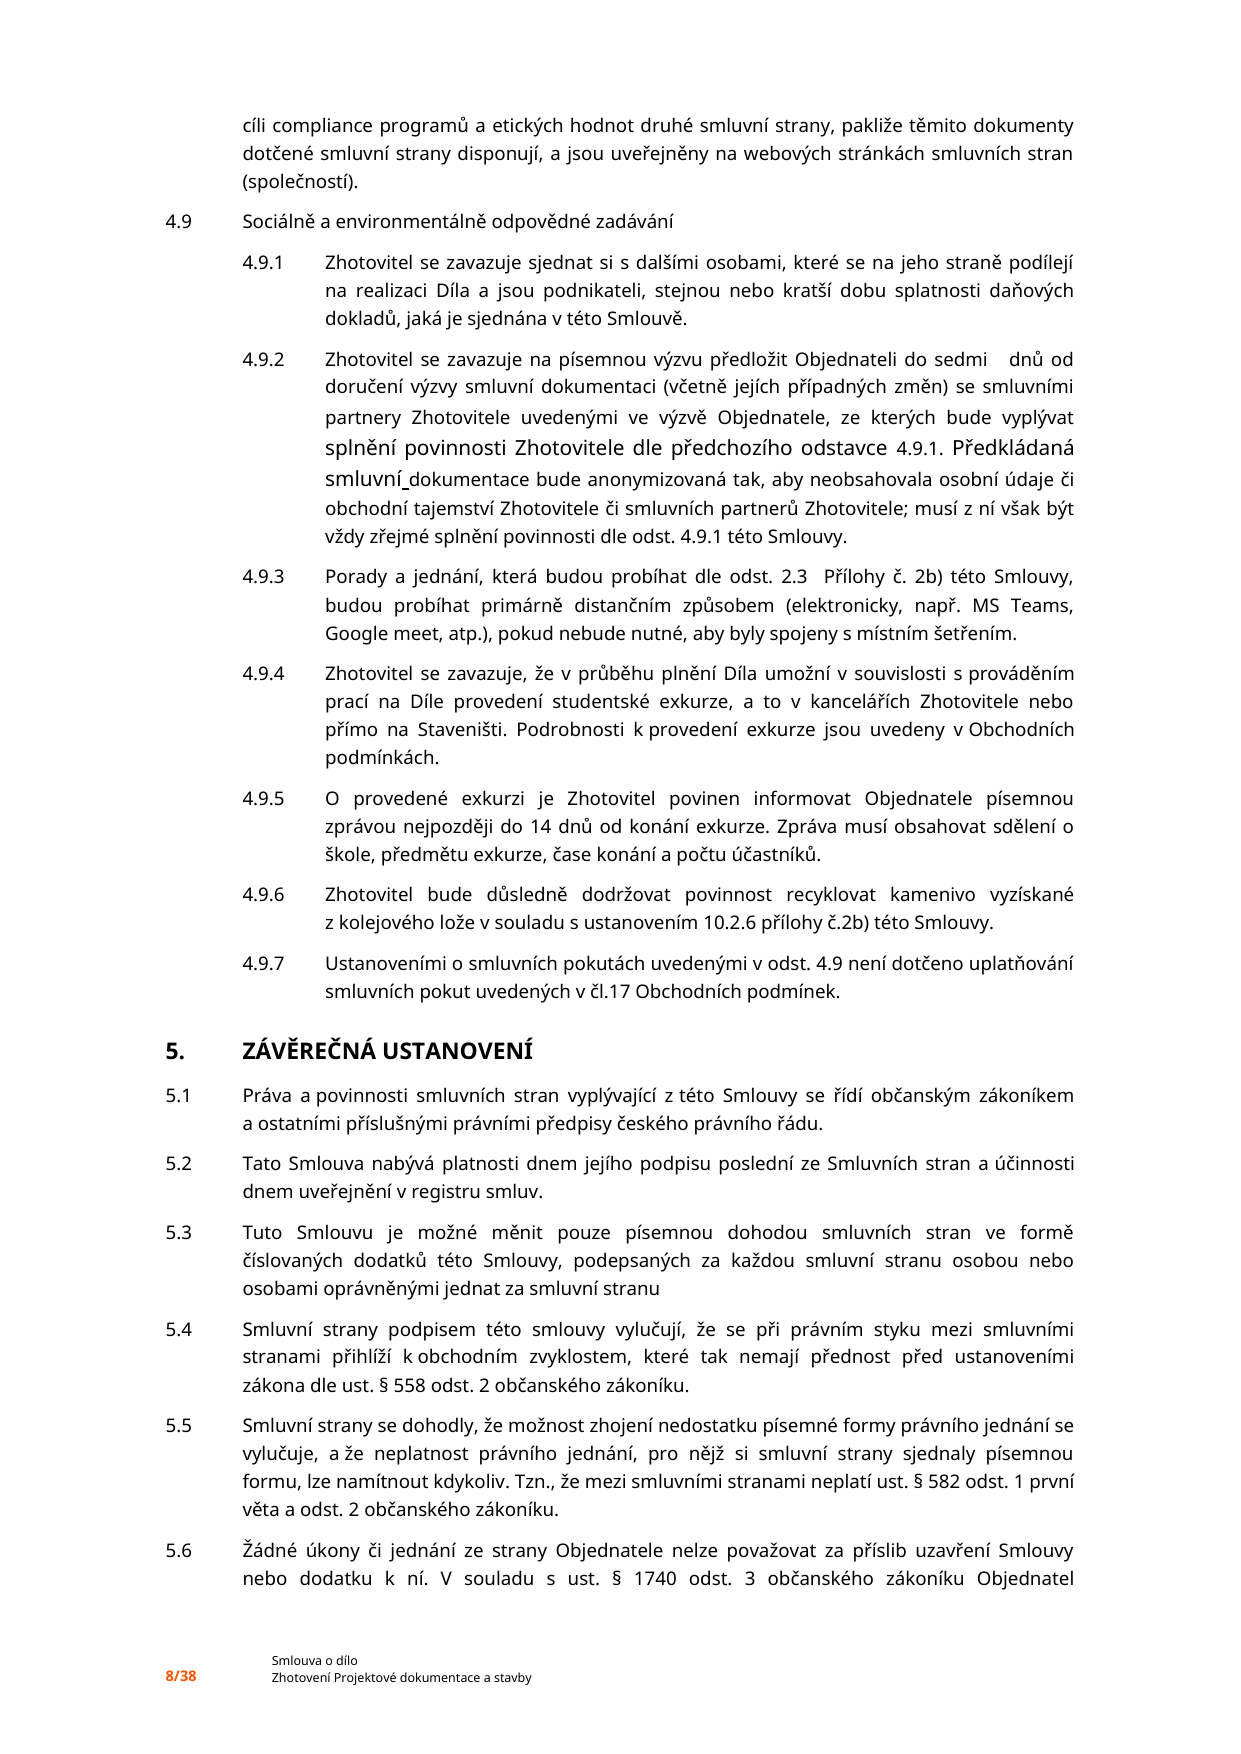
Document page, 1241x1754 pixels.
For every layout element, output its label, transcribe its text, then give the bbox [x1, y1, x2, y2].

text ZÁVĚREČNÁ USTANOVENÍ [165, 1035, 1075, 1067]
list Porady a jednání, která budou probíhat dle odst. 2.3 Přílohy č. 2b) této Smlouvy, budou probíhat primárně distančním způsobem (elektronicky, např. MS Teams, Google meet, atp.), pokud nebude nutné, aby byly spojeny s místním šetřením. [242, 564, 1075, 645]
text Smluvní strany podpisem této smlouvy vylučují, že se při právním styku mezi smluvními stranami přihlíží k obchodním zvyklostem, které tak nemají přednost před ustanoveními zákona dle ust. § 558 odst. 2 občanského zákoníku. [165, 1316, 1075, 1397]
list Zhotovitel se zavazuje sjednat si s dalšími osobami, které se na jeho straně podílejí na realizaci Díla a jsou podnikateli, stejnou nebo kratší dobu splatnosti daňových dokladů, jaká je sjednána v této Smlouvě. [242, 249, 1075, 331]
list Zhotovitel se zavazuje na písemnou výzvu předložit Objednateli do sedmi dnů od doručení výzvy smluvní dokumentaci (včetně jejích případných změn) se smluvními partnery Zhotovitele uvedenými ve výzvě Objednatele, ze kterých bude vyplývat splnění povinnosti Zhotovitele dle předchozího odstavce 4.9.1. Předkládaná smluvní dokumentace bude anonymizovaná tak, aby neobsahovala osobní údaje či obchodní tajemství Zhotovitele či smluvních partnerů Zhotovitele; musí z ní však být vždy zřejmé splnění povinnosti dle odst. 4.9.1 této Smlouvy. [242, 346, 1075, 549]
text Smluvní strany se dohodly, že možnost zhojení nedostatku písemné formy právního jednání se vylučuje, a že neplatnost právního jednání, pro nějž si smluvní strany sjednaly písemnou formu, lze namítnout kdykoliv. Tzn., že mezi smluvními stranami neplatí ust. § 582 odst. 1 první věta a odst. 2 občanského zákoníku. [165, 1412, 1075, 1522]
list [242, 112, 1075, 194]
text Tuto Smlouvu je možné měnit pouze písemnou dohodou smluvních stran ve formě číslovaných dodatků této Smlouvy, podepsaných za každou smluvní stranu osobou nebo osobami oprávněnými jednat za smluvní stranu [165, 1219, 1075, 1301]
text Tato Smlouva nabývá platnosti dnem jejího podpisu poslední ze Smluvních stran a účinnosti dnem uveřejnění v registru smluv. [165, 1151, 1075, 1204]
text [165, 1537, 1075, 1591]
list O provedené exkurzi je Zhotovitel povinen informovat Objednatele písemnou zprávou nejpozději do 14 dnů od konání exkurze. Zpráva musí obsahovat sdělení o škole, předmětu exkurze, čase konání a počtu účastníků. [242, 785, 1075, 867]
text Práva a povinnosti smluvních stran vyplývající z této Smlouvy se řídí občanským zákoníkem a ostatními příslušnými právními předpisy českého právního řádu. [165, 1082, 1075, 1136]
list Ustanoveními o smluvních pokutách uvedenými v odst. 4.9 není dotčeno uplatňování smluvních pokut uvedených v čl.17 Obchodních podmínek. [242, 950, 1075, 1004]
list Sociálně a environmentálně odpovědné zadávání [165, 209, 1075, 234]
list Zhotovitel se zavazuje, že v průběhu plnění Díla umožní v souvislosti s prováděním prací na Díle provedení studentské exkurze, a to v kancelářích Zhotovitele nebo přímo na Staveništi. Podrobnosti k provedení exkurze jsou uvedeny v Obchodních podmínkách. [242, 660, 1075, 770]
list Zhotovitel bude důsledně dodržovat povinnost recyklovat kamenivo vyzískané z kolejového lože v souladu s ustanovením 10.2.6 přílohy č.2b) této Smlouvy. [242, 882, 1075, 935]
